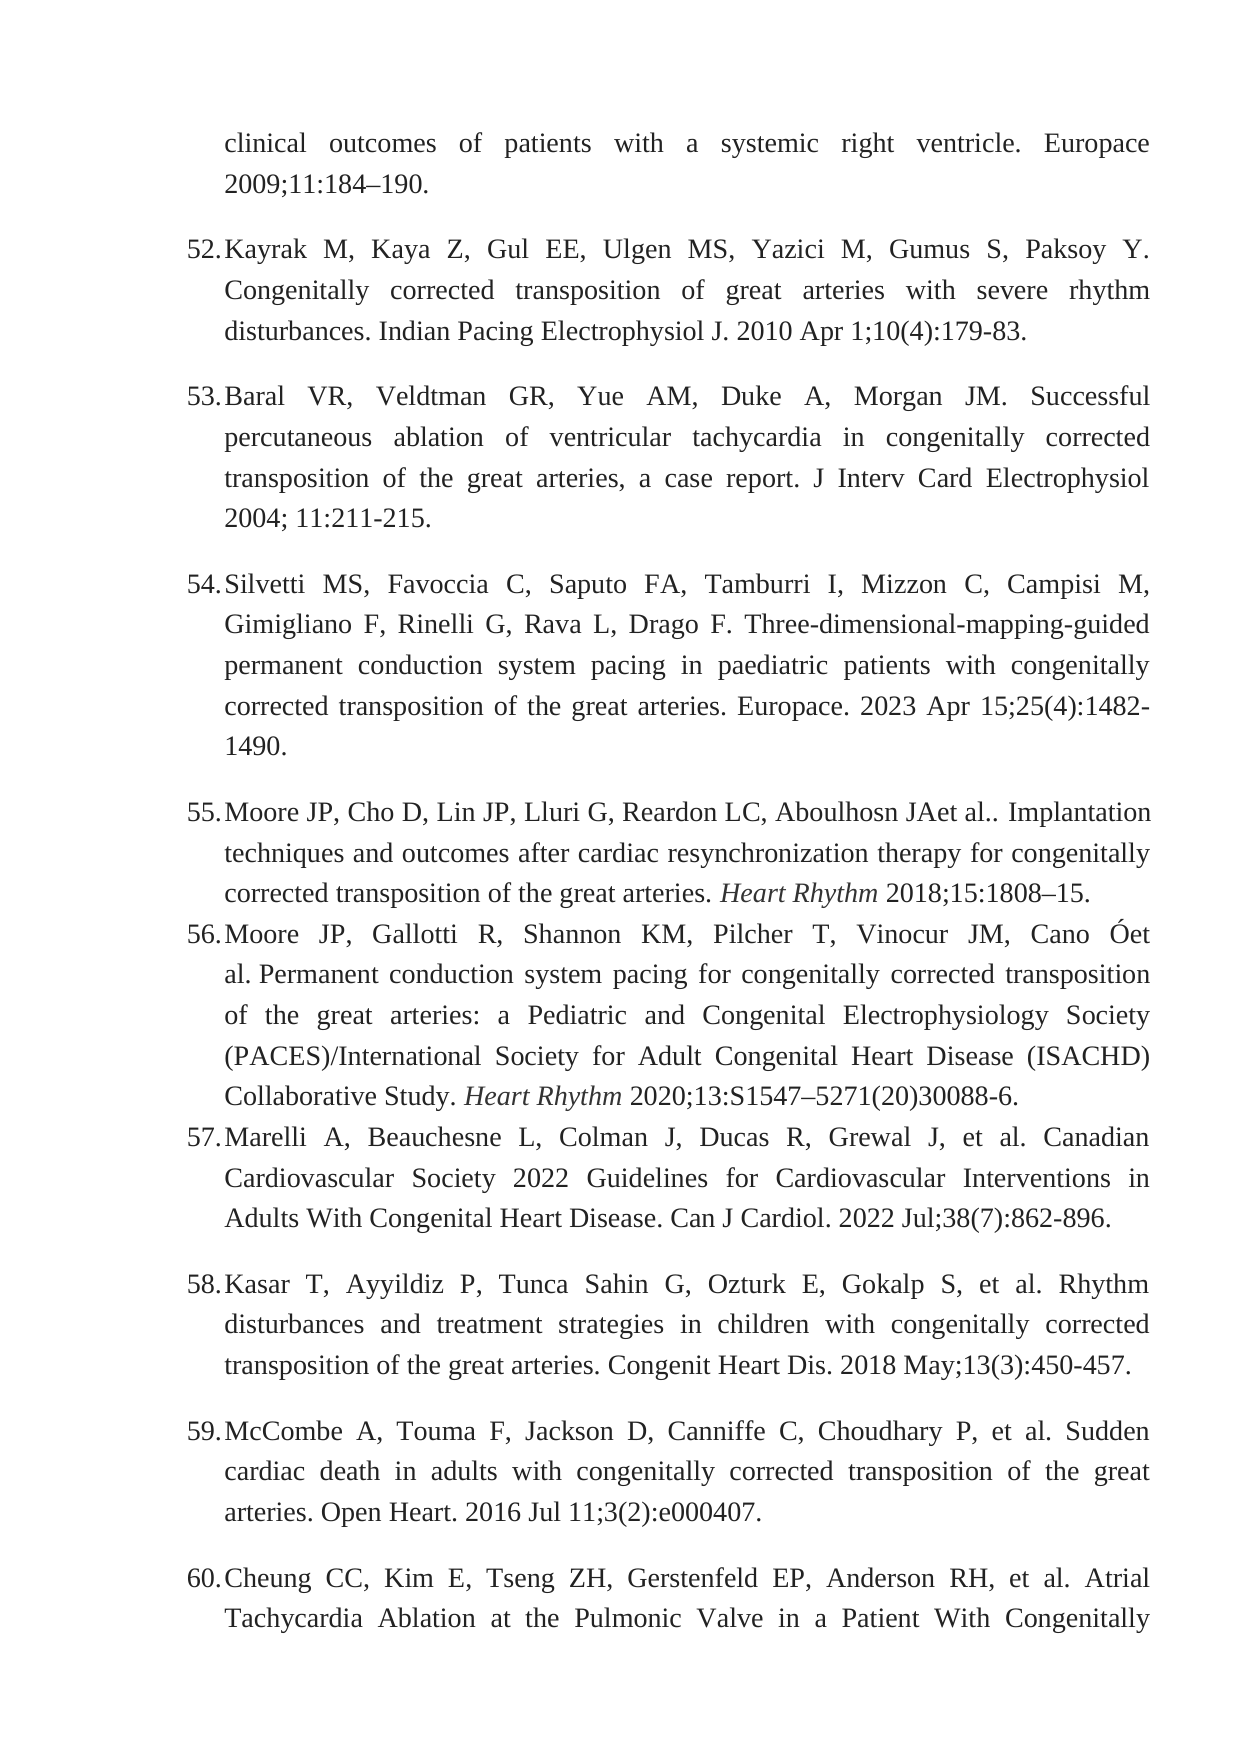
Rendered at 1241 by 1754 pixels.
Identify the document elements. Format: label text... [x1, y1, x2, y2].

list Baral VR, Veldtman GR, Yue AM, Duke A, Morgan JM. Successful percutaneous ablation of ventricular tachycardia in congenitally corrected transposition of the great arteries, a case report. J Interv Card Electrophysiol 2004; 11:211-215. [187, 371, 1152, 534]
list Marelli A, Beauchesne L, Colman J, Ducas R, Grewal J, et al. Canadian Cardiovascular Society 2022 Guidelines for Cardiovascular Interventions in Adults With Congenital Heart Disease. Can J Cardiol. 2022 Jul;38(7):862-896. [187, 1112, 1152, 1234]
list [187, 1552, 1152, 1634]
list Kasar T, Ayyildiz P, Tunca Sahin G, Ozturk E, Gokalp S, et al. Rhythm disturbances and treatment strategies in children with congenitally corrected transposition of the great arteries. Congenit Heart Dis. 2018 May;13(3):450-457. [187, 1259, 1152, 1381]
list McCombe A, Touma F, Jackson D, Canniffe C, Choudhary P, et al. Sudden cardiac death in adults with congenitally corrected transposition of the great arteries. Open Heart. 2016 Jul 11;3(2):e000407. [187, 1406, 1152, 1527]
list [187, 118, 1152, 199]
list Moore JP, Cho D, Lin JP, Lluri G, Reardon LC, Aboulhosn JAet al.. Implantation techniques and outcomes after cardiac resynchronization therapy for congenitally corrected transposition of the great arteries. Heart Rhythm 2018;15:1808–15. [187, 787, 1152, 909]
list Kayrak M, Kaya Z, Gul EE, Ulgen MS, Yazici M, Gumus S, Paksoy Y. Congenitally corrected transposition of great arteries with severe rhythm disturbances. Indian Pacing Electrophysiol J. 2010 Apr 1;10(4):179-83. [187, 224, 1152, 346]
list Moore JP, Gallotti R, Shannon KM, Pilcher T, Vinocur JM, Cano Óet al. Permanent conduction system pacing for congenitally corrected transposition of the great arteries: a Pediatric and Congenital Electrophysiology Society (PACES)/International Society for Adult Congenital Heart Disease (ISACHD) Collaborative Study. Heart Rhythm 2020;13:S1547–5271(20)30088-6. [187, 909, 1152, 1112]
list Silvetti MS, Favoccia C, Saputo FA, Tamburri I, Mizzon C, Campisi M, Gimigliano F, Rinelli G, Rava L, Drago F. Three-dimensional-mapping-guided permanent conduction system pacing in paediatric patients with congenitally corrected transposition of the great arteries. Europace. 2023 Apr 15;25(4):1482-1490. [187, 559, 1152, 762]
